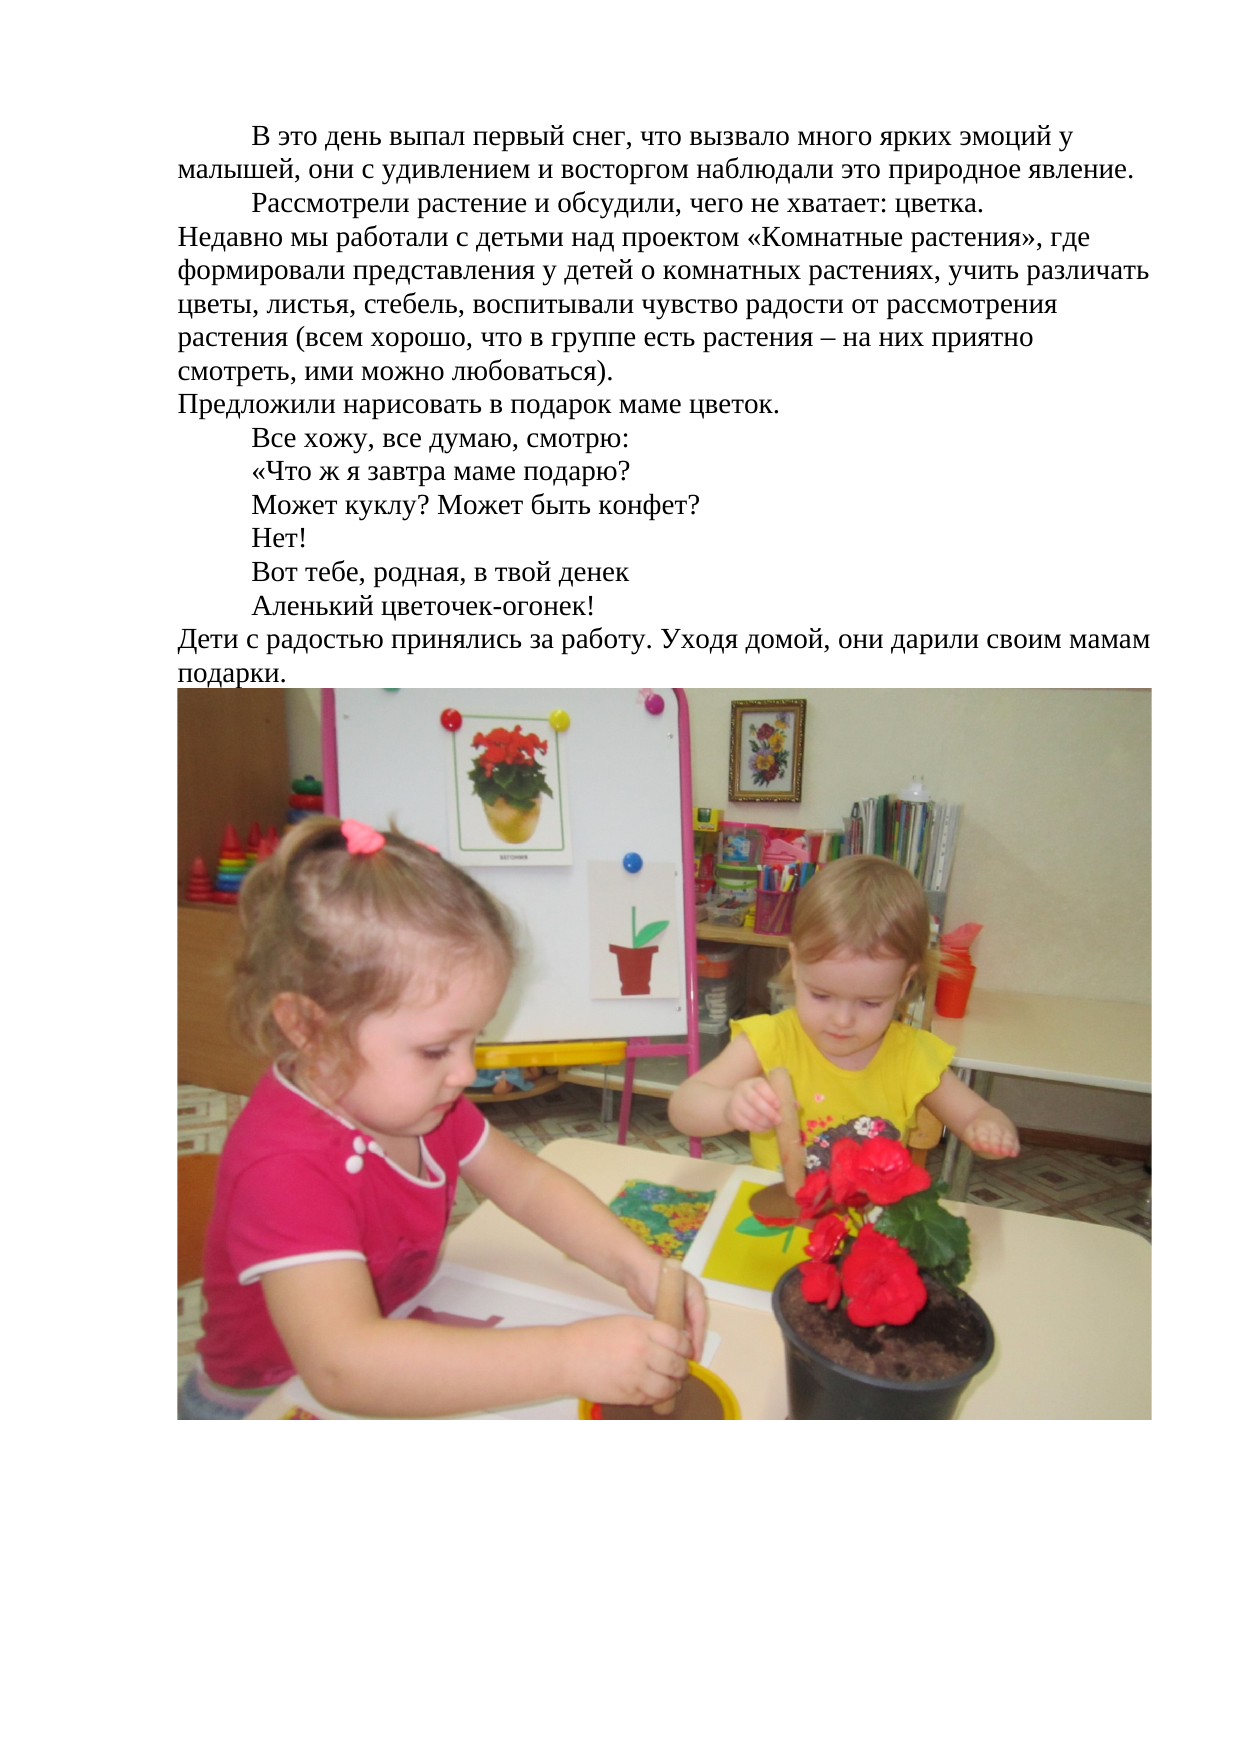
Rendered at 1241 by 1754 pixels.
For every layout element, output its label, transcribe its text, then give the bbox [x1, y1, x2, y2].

text Предложили нарисовать в подарок маме цветок. [177, 386, 1152, 420]
text Недавно мы работали с детьми над проектом «Комнатные растения», где формировали представления у детей о комнатных растениях, учить различать цветы, листья, стебель, воспитывали чувство радости от рассмотрения растения (всем хорошо, что в группе есть растения – на них приятно смотреть, ими можно любоваться). [177, 219, 1152, 386]
picture [177, 688, 1152, 1420]
text Нет! [177, 521, 1152, 554]
text Вот тебе, родная, в твой денек [177, 554, 1152, 588]
text «Что ж я завтра маме подарю? [177, 453, 1152, 487]
text В это день выпал первый снег, что вызвало много ярких эмоций у малышей, они с удивлением и восторгом наблюдали это природное явление. [177, 118, 1152, 185]
text Может куклу? Может быть конфет? [177, 487, 1152, 521]
text Дети с радостью принялись за работу. Уходя домой, они дарили своим мамам подарки. [177, 621, 1152, 688]
text Рассмотрели растение и обсудили, чего не хватает: цветка. [177, 185, 1152, 219]
text Все хожу, все думаю, смотрю: [177, 420, 1152, 453]
text Аленький цветочек-огонек! [177, 588, 1152, 621]
